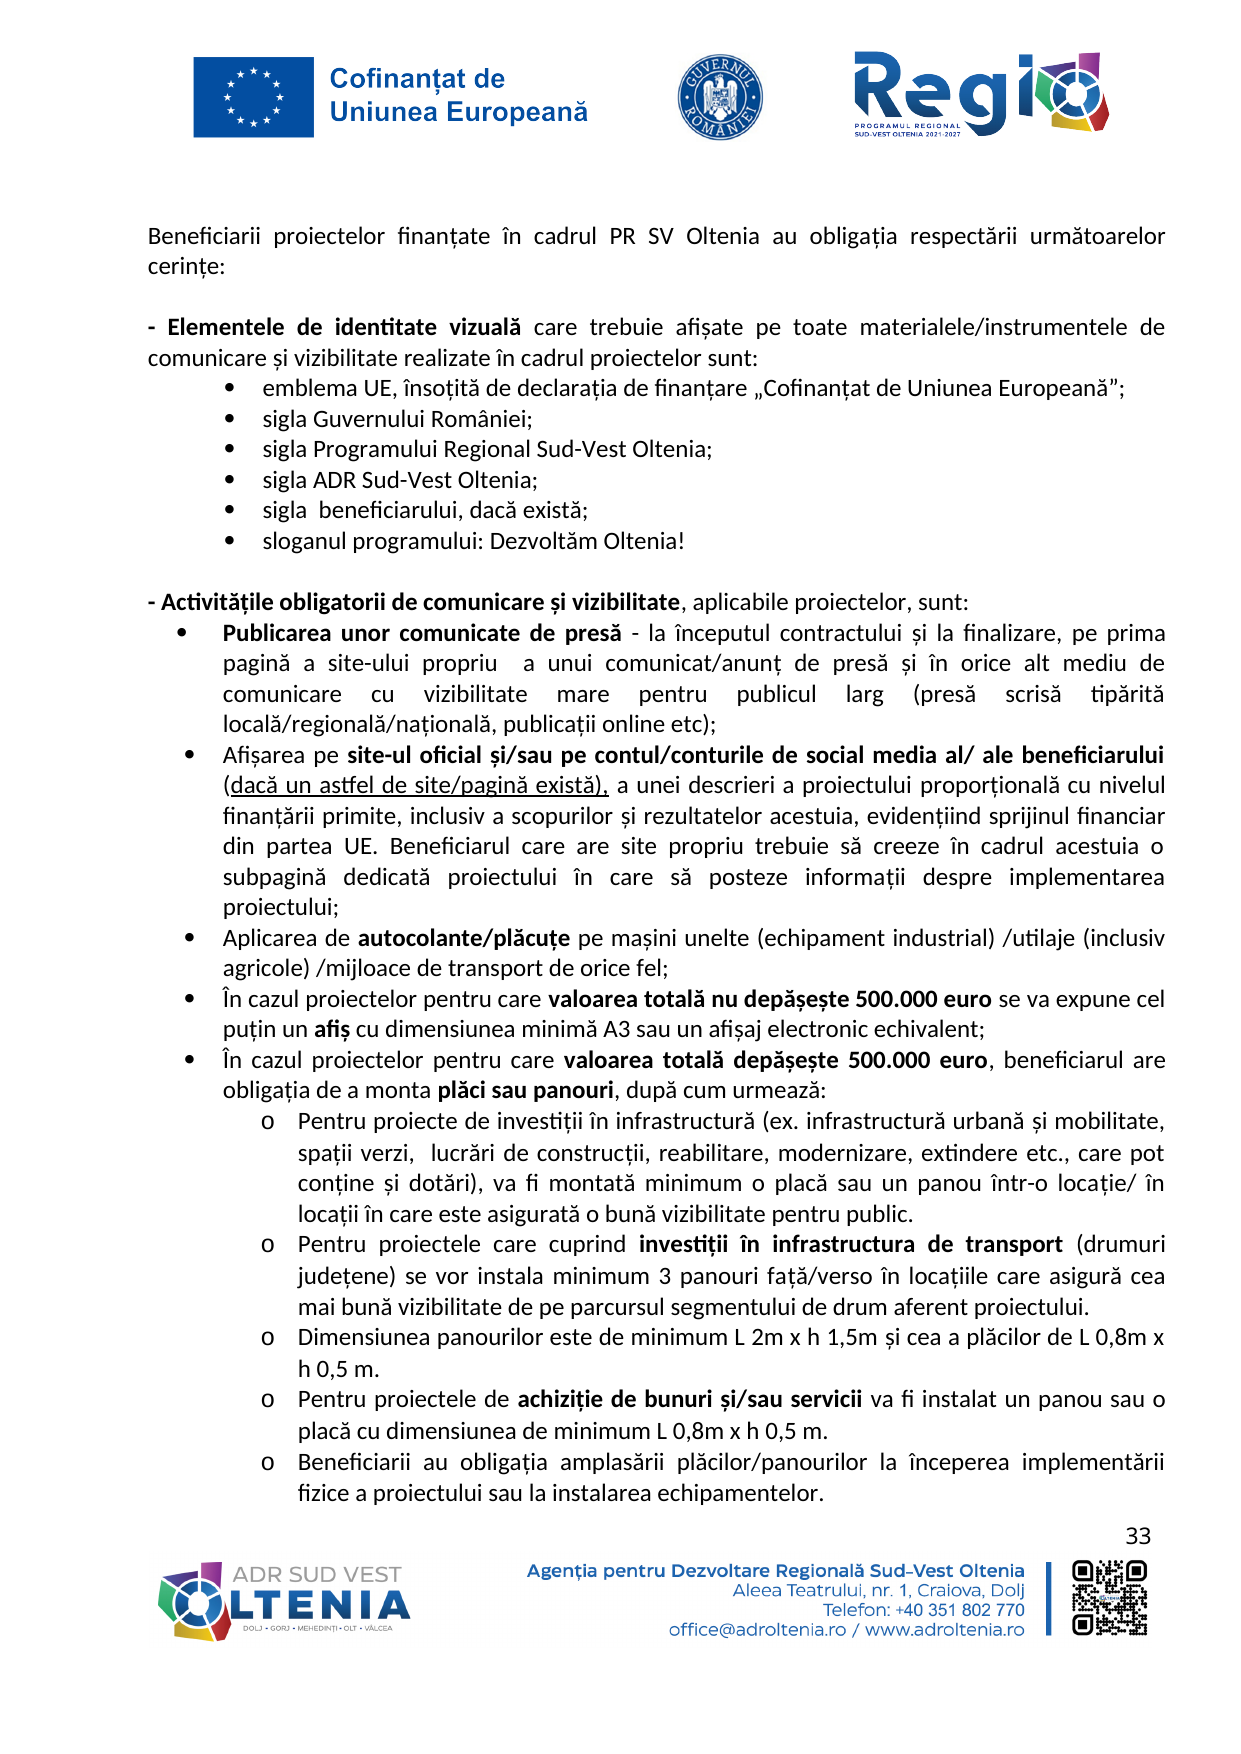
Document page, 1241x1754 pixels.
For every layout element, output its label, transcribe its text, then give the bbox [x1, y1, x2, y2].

list În cazul proiectelor pentru care valoarea totală nu depășește 500.000 euro se va expune cel puțin un afiș cu dimensiunea minimă A3 sau un afișaj electronic echivalent; [185, 983, 1166, 1044]
list Pentru proiectele care cuprind investiții în infrastructura de transport (drumuri județene) se vor instala minimum 3 panouri față/verso în locațiile care asigură cea mai bună vizibilitate de pe parcursul segmentului de drum aferent proiectului. [260, 1228, 1166, 1321]
picture [852, 50, 1111, 139]
text - Activitățile obligatorii de comunicare și vizibilitate, aplicabile proiectelor, sunt: [148, 586, 1166, 617]
text - Elementele de identitate vizuală care trebuie afișate pe toate materialele/instrumentele de comunicare și vizibilitate realizate în cadrul proiectelor sunt: [148, 312, 1166, 373]
list Beneficiarii au obligația amplasării plăcilor/panourilor la începerea implementării fizice a proiectului sau la instalarea echipamentelor. [260, 1446, 1166, 1508]
list Pentru proiecte de investiții în infrastructură (ex. infrastructură urbană și mobilitate, spații verzi, lucrări de construcții, reabilitare, modernizare, extindere etc., care pot conține și dotări), va fi montată minimum o placă sau un panou într-o locație/ în locații în care este asigurată o bună vizibilitate pentru public. [260, 1105, 1166, 1228]
list sloganul programului: Dezvoltăm Oltenia! [225, 525, 1166, 556]
picture [674, 52, 768, 142]
list Pentru proiectele de achiziție de bunuri și/sau servicii va fi instalat un panou sau o placă cu dimensiunea de minimum L 0,8m x h 0,5 m. [260, 1383, 1166, 1446]
list Afișarea pe site-ul oficial și/sau pe contul/conturile de social media al/ ale beneficiarului (dacă un astfel de site/pagină există), a unei descrieri a proiectului proporțională cu nivelul finanțării primite, inclusiv a scopurilor și rezultatelor acestuia, evidențiind sprijinul financiar din partea UE. Beneficiarul care are site propriu trebuie să creeze în cadrul acestuia o subpagină dedicată proiectului în care să posteze informații despre implementarea proiectului; [185, 739, 1166, 922]
list emblema UE, însoțită de declarația de finanțare „Cofinanțat de Uniunea Europeană”; [225, 373, 1166, 403]
text Beneficiarii proiectelor finanțate în cadrul PR SV Oltenia au obligația respectării următoarelor cerințe: [148, 220, 1166, 281]
picture [148, 1551, 1152, 1648]
list sigla Guvernului României; [225, 403, 1166, 434]
list sigla ADR Sud-Vest Oltenia; [225, 464, 1166, 495]
list În cazul proiectelor pentru care valoarea totală depășește 500.000 euro, beneficiarul are obligația de a monta plăci sau panouri, după cum urmează: [185, 1044, 1166, 1105]
list sigla Programului Regional Sud-Vest Oltenia; [225, 434, 1166, 464]
list Aplicarea de autocolante/plăcuțe pe mașini unelte (echipament industrial) /utilaje (inclusiv agricole) /mijloace de transport de orice fel; [185, 922, 1166, 983]
picture [188, 52, 590, 141]
list Dimensiunea panourilor este de minimum L 2m x h 1,5m și cea a plăcilor de L 0,8m x h 0,5 m. [260, 1321, 1166, 1383]
list Publicarea unor comunicate de presă - la începutul contractului și la finalizare, pe prima pagină a site-ului propriu a unui comunicat/anunț de presă și în orice alt mediu de comunicare cu vizibilitate mare pentru publicul larg (presă scrisă tipărită locală/regională/națională, publicații online etc); [177, 617, 1166, 739]
list sigla beneficiarului, dacă există; [225, 495, 1166, 525]
